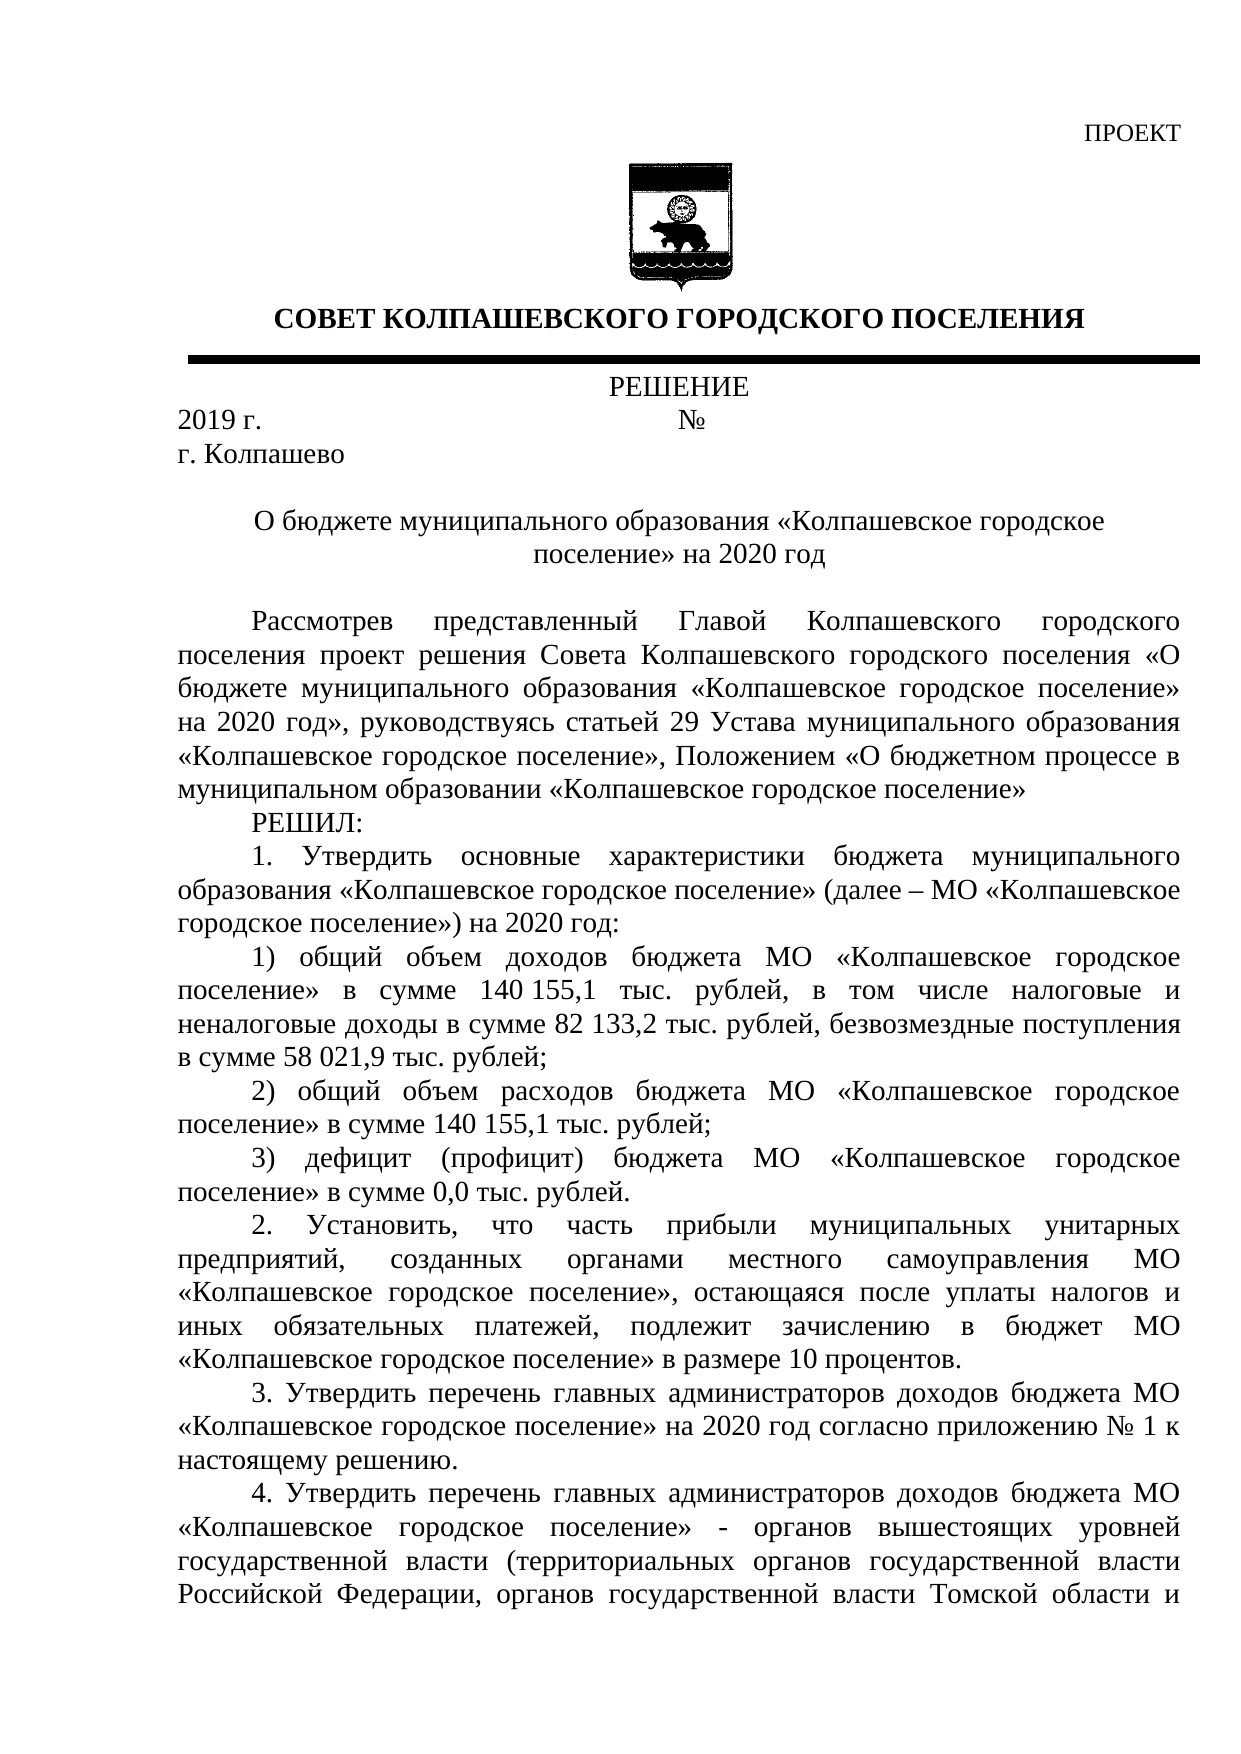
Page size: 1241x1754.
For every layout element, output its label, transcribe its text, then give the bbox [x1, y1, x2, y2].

text 1. Утвердить основные характеристики бюджета муниципального образования «Колпашевское городское поселение» (далее – МО «Колпашевское городское поселение») на 2020 год: [177, 838, 1181, 939]
text Рассмотрев представленный Главой Колпашевского городского поселения проект решения Совета Колпашевского городского поселения «О бюджете муниципального образования «Колпашевское городское поселение» на 2020 год», руководствуясь статьей 29 Устава муниципального образования «Колпашевское городское поселение», Положением «О бюджетном процессе в муниципальном образовании «Колпашевское городское поселение» [177, 603, 1181, 805]
text О бюджете муниципального образования «Колпашевское городское [177, 503, 1181, 536]
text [177, 1476, 1181, 1610]
text г. Колпашево [177, 436, 1181, 469]
text 2019 г. № [177, 402, 1181, 436]
picture [608, 146, 751, 302]
text 2. Установить, что часть прибыли муниципальных унитарных предприятий, созданных органами местного самоуправления МО «Колпашевское городское поселение», остающаяся после уплаты налогов и иных обязательных платежей, подлежит зачислению в бюджет МО «Колпашевское городское поселение» в размере 10 процентов. [177, 1207, 1181, 1375]
text РЕШЕНИЕ [177, 369, 1181, 402]
text СОВЕТ КОЛПАШЕВСКОГО ГОРОДСКОГО ПОСЕЛЕНИЯ [177, 302, 1181, 335]
text 2) общий объем расходов бюджета МО «Колпашевское городское поселение» в сумме 140 155,1 тыс. рублей; [177, 1073, 1181, 1140]
text РЕШИЛ: [177, 805, 1181, 838]
text поселение» на 2020 год [177, 536, 1181, 570]
text 1) общий объем доходов бюджета МО «Колпашевское городское поселение» в сумме 140 155,1 тыс. рублей, в том числе налоговые и неналоговые доходы в сумме 82 133,2 тыс. рублей, безвозмездные поступления в сумме 58 021,9 тыс. рублей; [177, 939, 1181, 1073]
text ПРОЕКТ [177, 118, 1181, 147]
text 3) дефицит (профицит) бюджета МО «Колпашевское городское поселение» в сумме 0,0 тыс. рублей. [177, 1140, 1181, 1207]
text 3. Утвердить перечень главных администраторов доходов бюджета МО «Колпашевское городское поселение» на 2020 год согласно приложению № 1 к настоящему решению. [177, 1375, 1181, 1476]
